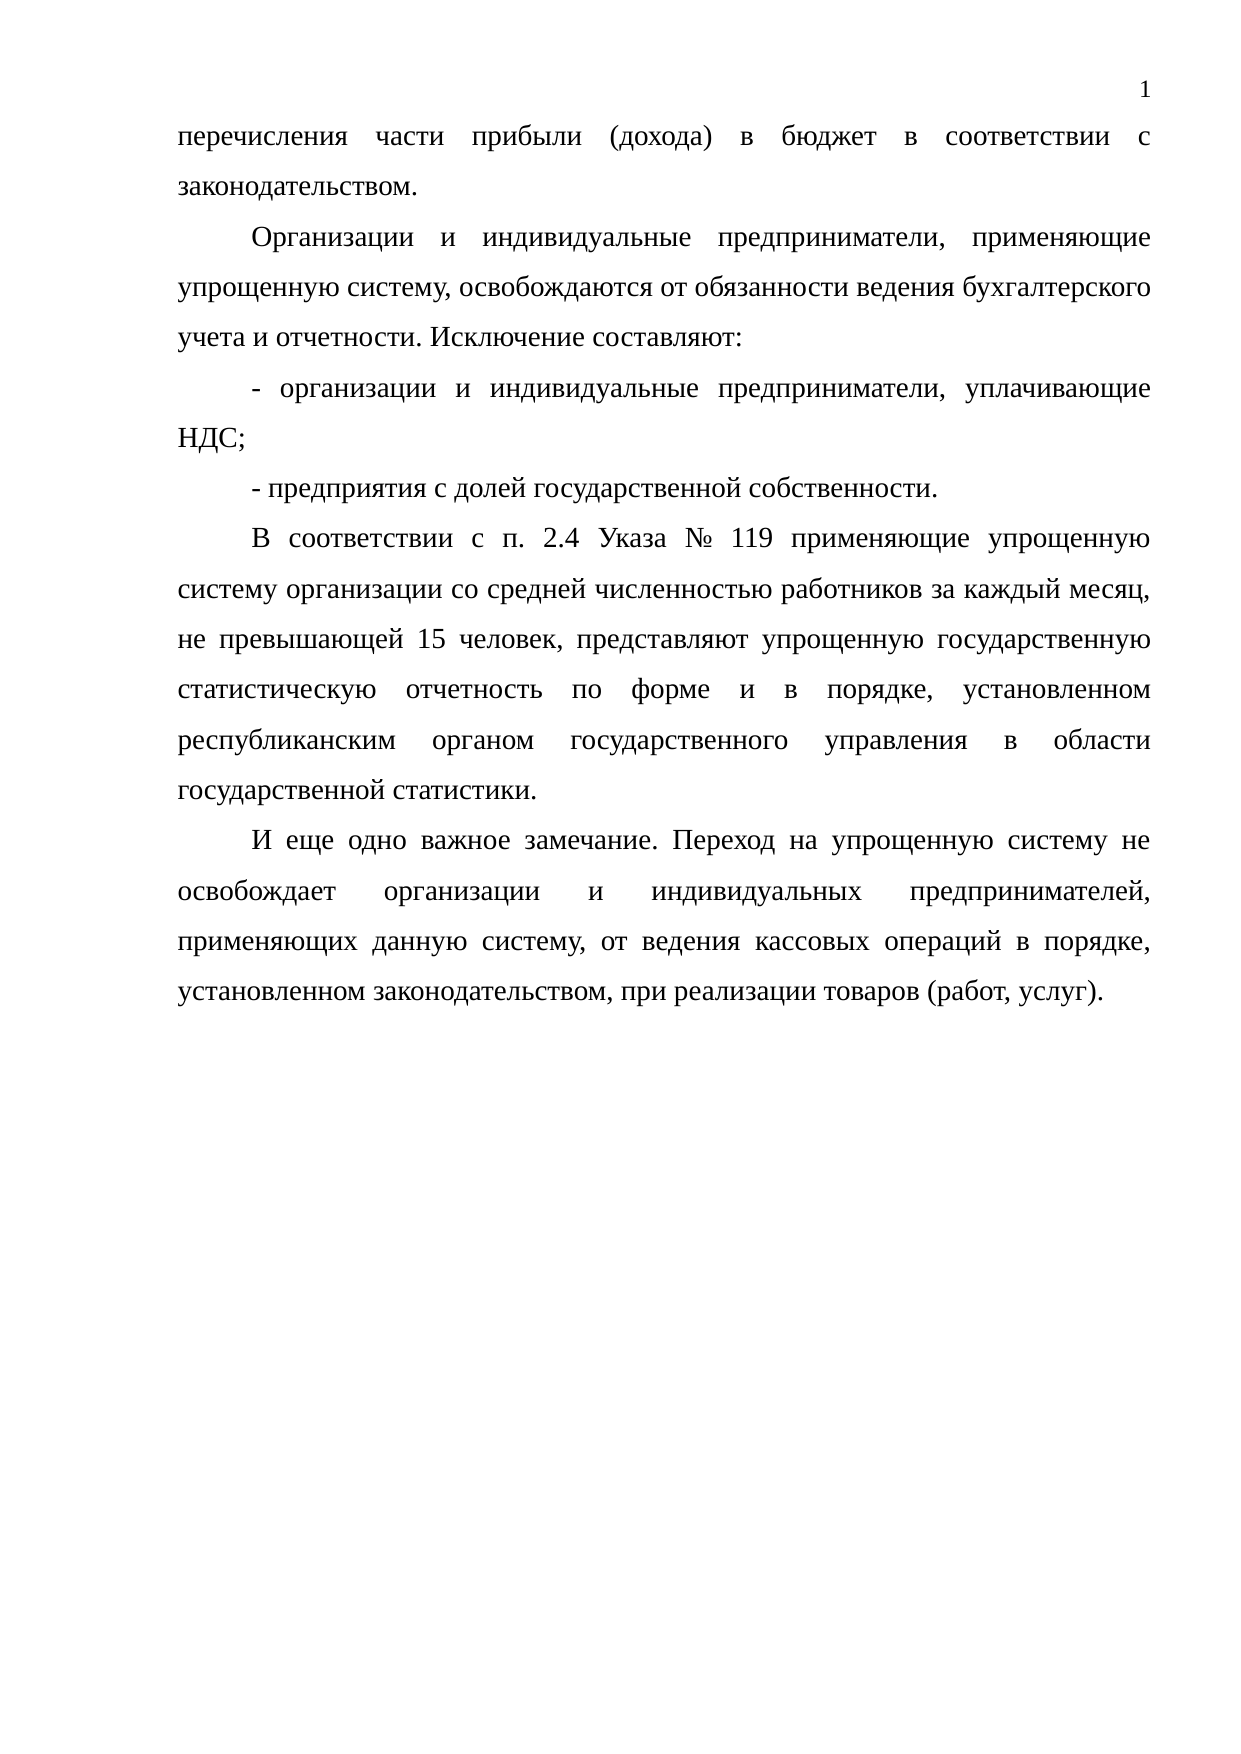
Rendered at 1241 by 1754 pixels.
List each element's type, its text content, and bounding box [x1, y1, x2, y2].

text Организации и индивидуальные предприниматели, применяющие упрощенную систему, освобождаются от обязанности ведения бухгалтерского учета и отчетности. Исключение составляют: [177, 219, 1152, 353]
text - предприятия с долей государственной собственности. [251, 470, 1152, 504]
text И еще одно важное замечание. Переход на упрощенную систему не освобождает организации и индивидуальных предпринимателей, применяющих данную систему, от ведения кассовых операций в порядке, установленном законодательством, при реализации товаров (работ, услуг). [177, 822, 1152, 1007]
text - организации и индивидуальные предприниматели, уплачивающие НДС; [177, 370, 1152, 453]
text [177, 118, 1152, 202]
text В соответствии с п. 2.4 Указа № 119 применяющие упрощенную систему организации со средней численностью работников за каждый месяц, не превышающей 15 человек, представляют упрощенную государственную статистическую отчетность по форме и в порядке, установленном республиканским органом государственного управления в области государственной статистики. [177, 521, 1152, 806]
